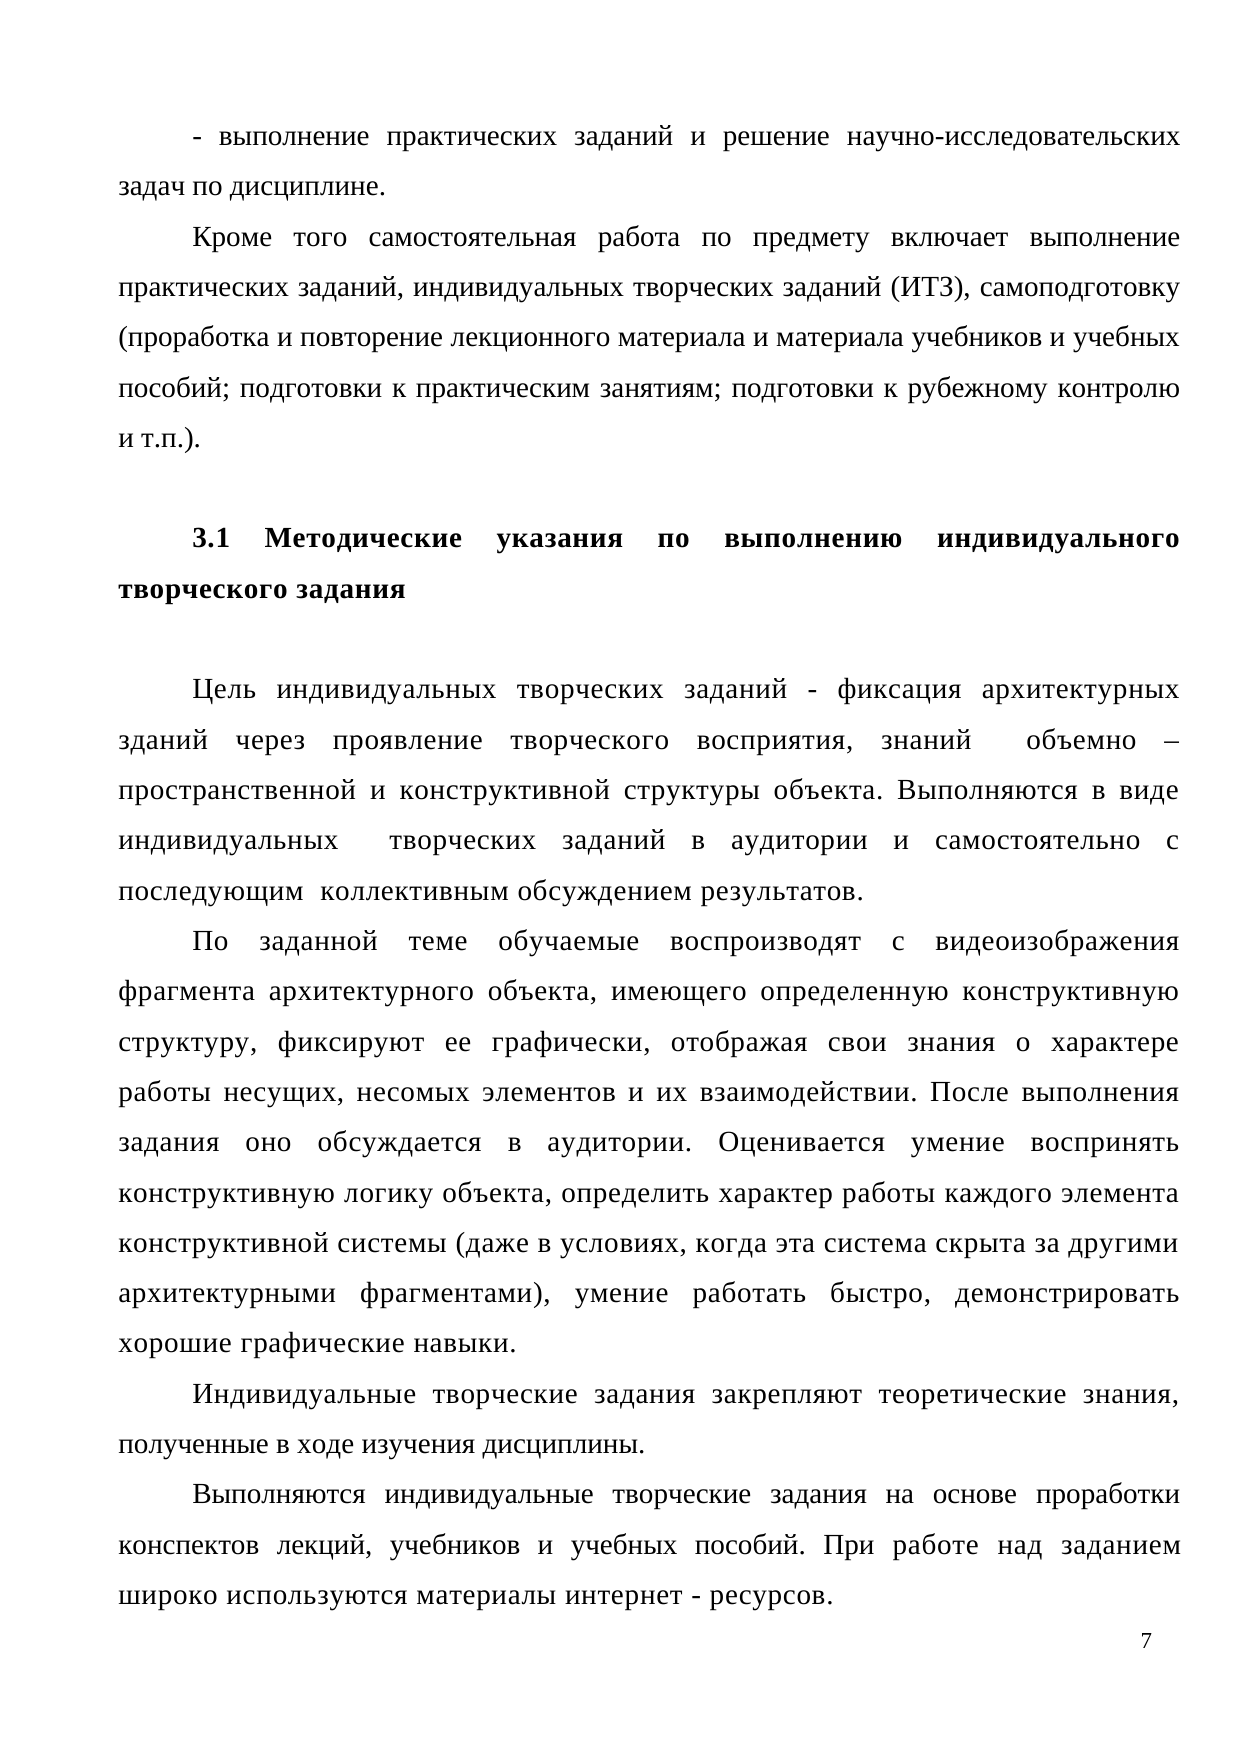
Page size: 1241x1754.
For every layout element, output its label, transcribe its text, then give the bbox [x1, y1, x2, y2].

text Индивидуальные творческие задания закрепляют теоретические знания, полученные в ходе изучения дисциплины. [118, 1376, 1181, 1460]
text Цель индивидуальных творческих заданий - фиксация архитектурных зданий через проявление творческого восприятия, знаний объемно – пространственной и конструктивной структуры объекта. Выполняются в виде индивидуальных творческих заданий в аудитории и самостоятельно с последующим коллективным обсуждением результатов. [118, 672, 1181, 906]
text По заданной теме обучаемые воспроизводят с видеоизображения фрагмента архитектурного объекта, имеющего определенную конструктивную структуру, фиксируют ее графически, отображая свои знания о характере работы несущих, несомых элементов и их взаимодействии. После выполнения задания оно обсуждается в аудитории. Оценивается умение воспринять конструктивную логику объекта, определить характер работы каждого элемента конструктивной системы (даже в условиях, когда эта система скрыта за другими архитектурными фрагментами), умение работать быстро, демонстрировать хорошие графические навыки. [118, 923, 1181, 1359]
text Кроме того самостоятельная работа по предмету включает выполнение практических заданий, индивидуальных творческих заданий (ИТЗ), самоподготовку (проработка и повторение лекционного материала и материала учебников и учебных пособий; подготовки к практическим занятиям; подготовки к рубежному контролю и т.п.). [118, 219, 1181, 453]
text Выполняются индивидуальные творческие задания на основе проработки конспектов лекций, учебников и учебных пособий. При работе над заданием широко используются материалы интернет - ресурсов. [118, 1477, 1181, 1611]
text 3.1 Методические указания по выполнению индивидуального творческого задания [118, 521, 1181, 604]
text - выполнение практических заданий и решение научно-исследовательских задач по дисциплине. [118, 118, 1181, 202]
